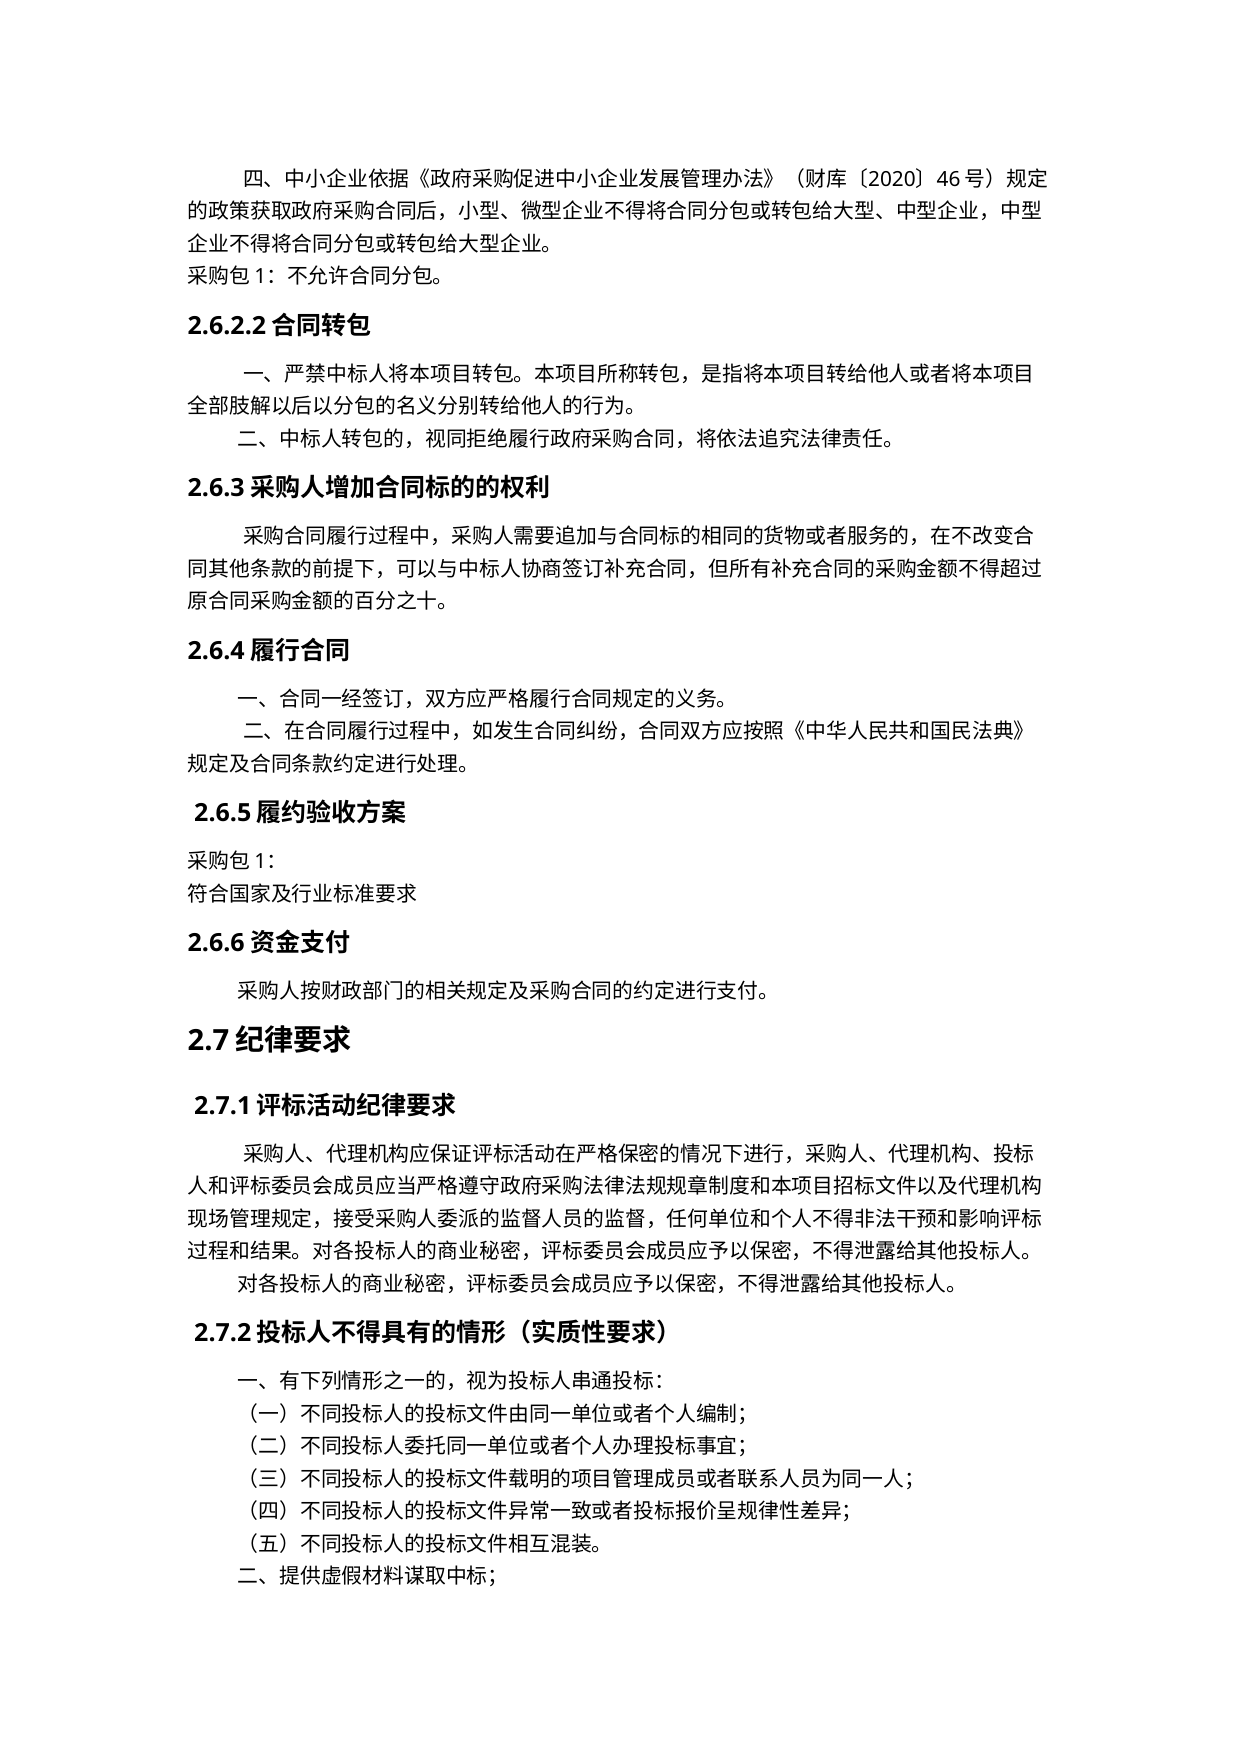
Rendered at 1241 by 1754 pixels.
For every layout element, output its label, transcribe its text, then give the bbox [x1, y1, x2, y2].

text 采购合同履行过程中，采购人需要追加与合同标的相同的货物或者服务的，在不改变合同其他条款的前提下，可以与中标人协商签订补充合同，但所有补充合同的采购金额不得超过原合同采购金额的百分之十。 [187, 519, 1053, 617]
text 对各投标人的商业秘密，评标委员会成员应予以保密，不得泄露给其他投标人。 [187, 1267, 1053, 1299]
text （四）不同投标人的投标文件异常一致或者投标报价呈规律性差异； [187, 1494, 1053, 1527]
text 2.7纪律要求 [187, 1007, 1053, 1072]
text （一）不同投标人的投标文件由同一单位或者个人编制； [187, 1397, 1053, 1429]
text 一、严禁中标人将本项目转包。本项目所称转包，是指将本项目转给他人或者将本项目全部肢解以后以分包的名义分别转给他人的行为。 [187, 357, 1053, 422]
text 2.7.1评标活动纪律要求 [187, 1072, 1053, 1137]
text 采购包1： [187, 844, 1053, 877]
text 一、合同一经签订，双方应严格履行合同规定的义务。 [187, 682, 1053, 714]
text 二、中标人转包的，视同拒绝履行政府采购合同，将依法追究法律责任。 [187, 422, 1053, 454]
text 采购人按财政部门的相关规定及采购合同的约定进行支付。 [187, 974, 1053, 1007]
text 四、中小企业依据《政府采购促进中小企业发展管理办法》（财库〔2020〕46号）规定的政策获取政府采购合同后，小型、微型企业不得将合同分包或转包给大型、中型企业，中型企业不得将合同分包或转包给大型企业。 [187, 162, 1053, 259]
text 符合国家及行业标准要求 [187, 877, 1053, 909]
text 二、在合同履行过程中，如发生合同纠纷，合同双方应按照《中华人民共和国民法典》规定及合同条款约定进行处理。 [187, 714, 1053, 779]
text 2.7.2投标人不得具有的情形（实质性要求） [187, 1299, 1053, 1364]
text 采购人、代理机构应保证评标活动在严格保密的情况下进行，采购人、代理机构、投标人和评标委员会成员应当严格遵守政府采购法律法规规章制度和本项目招标文件以及代理机构现场管理规定，接受采购人委派的监督人员的监督，任何单位和个人不得非法干预和影响评标过程和结果。对各投标人的商业秘密，评标委员会成员应予以保密，不得泄露给其他投标人。 [187, 1137, 1053, 1267]
text 2.6.3采购人增加合同标的的权利 [187, 454, 1053, 519]
text 2.6.6资金支付 [187, 909, 1053, 974]
text 一、有下列情形之一的，视为投标人串通投标： [187, 1364, 1053, 1397]
text 2.6.2.2合同转包 [187, 292, 1053, 357]
text （三）不同投标人的投标文件载明的项目管理成员或者联系人员为同一人； [187, 1462, 1053, 1494]
text 采购包1：不允许合同分包。 [187, 259, 1053, 292]
text 2.6.4履行合同 [187, 617, 1053, 682]
text 二、提供虚假材料谋取中标； [187, 1559, 1053, 1592]
text 2.6.5履约验收方案 [187, 779, 1053, 844]
text （五）不同投标人的投标文件相互混装。 [187, 1527, 1053, 1559]
text （二）不同投标人委托同一单位或者个人办理投标事宜； [187, 1429, 1053, 1462]
